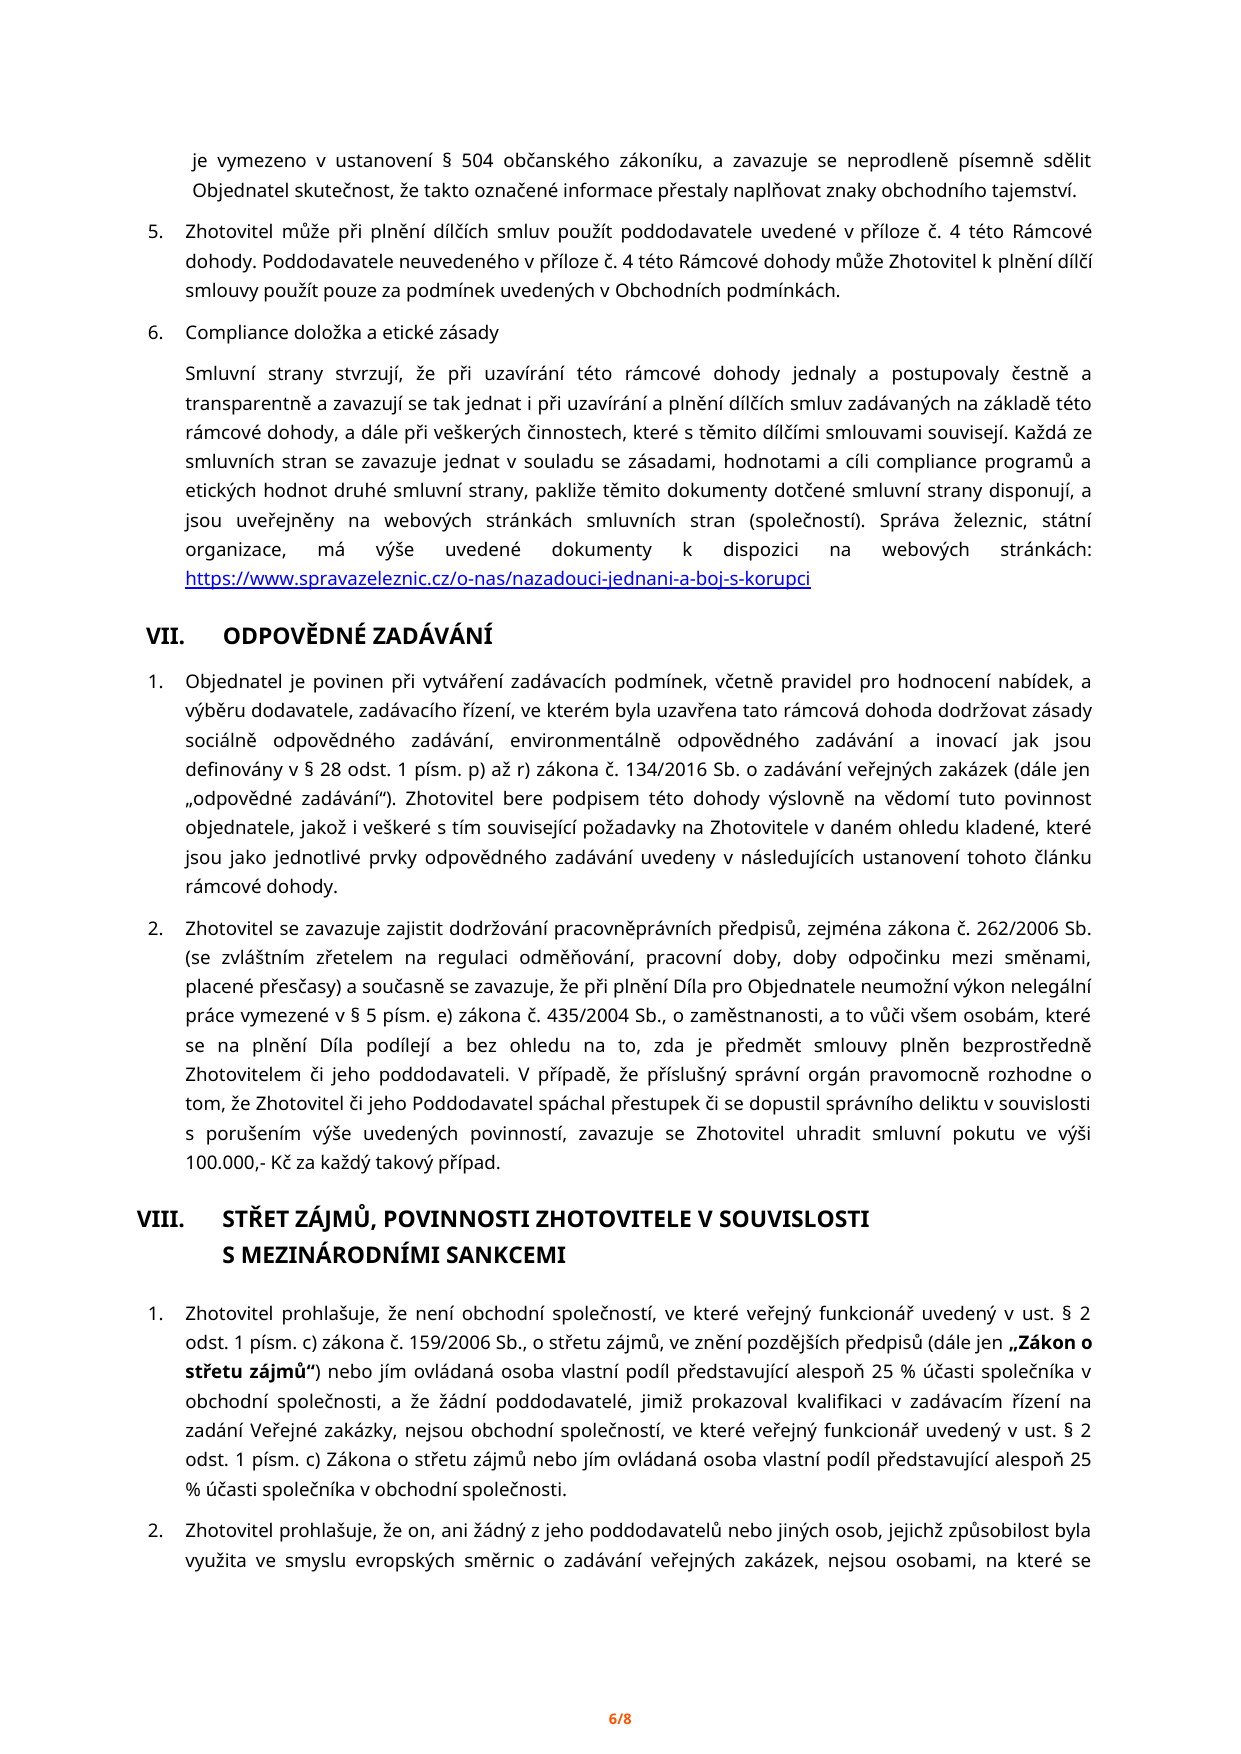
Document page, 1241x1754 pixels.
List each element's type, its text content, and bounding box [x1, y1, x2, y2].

list Zhotovitel prohlašuje, že není obchodní společností, ve které veřejný funkcionář uvedený v ust. § 2 odst. 1 písm. c) zákona č. 159/2006 Sb., o střetu zájmů, ve znění pozdějších předpisů (dále jen „Zákon o střetu zájmů“) nebo jím ovládaná osoba vlastní podíl představující alespoň 25 % účasti společníka v obchodní společnosti, a že žádní poddodavatelé, jimiž prokazoval kvalifikaci v zadávacím řízení na zadání Veřejné zakázky, nejsou obchodní společností, ve které veřejný funkcionář uvedený v ust. § 2 odst. 1 písm. c) Zákona o střetu zájmů nebo jím ovládaná osoba vlastní podíl představující alespoň 25 % účasti společníka v obchodní společnosti. [148, 1300, 1093, 1501]
list ODPOVĚDNÉ ZADÁVÁNÍ [185, 620, 1093, 651]
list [148, 148, 1093, 202]
list STŘET ZÁJMŮ, POVINNOSTI ZHOTOVITELE V SOUVISLOSTI S MEZINÁRODNÍMI SANKCEMI [185, 1203, 1093, 1271]
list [148, 1518, 1093, 1572]
list Zhotovitel se zavazuje zajistit dodržování pracovněprávních předpisů, zejména zákona č. 262/2006 Sb. (se zvláštním zřetelem na regulaci odměňování, pracovní doby, doby odpočinku mezi směnami, placené přesčasy) a současně se zavazuje, že při plnění Díla pro Objednatele neumožní výkon nelegální práce vymezené v § 5 písm. e) zákona č. 435/2004 Sb., o zaměstnanosti, a to vůči všem osobám, které se na plnění Díla podílejí a bez ohledu na to, zda je předmět smlouvy plněn bezprostředně Zhotovitelem či jeho poddodavateli. V případě, že příslušný správní orgán pravomocně rozhodne o tom, že Zhotovitel či jeho Poddodavatel spáchal přestupek či se dopustil správního deliktu v souvislosti s porušením výše uvedených povinností, zavazuje se Zhotovitel uhradit smluvní pokutu ve výši 100.000,- Kč za každý takový případ. [148, 915, 1093, 1175]
list Compliance doložka a etické zásady [148, 319, 1093, 344]
list Zhotovitel může při plnění dílčích smluv použít poddodavatele uvedené v příloze č. 4 této Rámcové dohody. Poddodavatele neuvedeného v příloze č. 4 této Rámcové dohody může Zhotovitel k plnění dílčí smlouvy použít pouze za podmínek uvedených v Obchodních podmínkách. [148, 219, 1093, 303]
list Objednatel je povinen při vytváření zadávacích podmínek, včetně pravidel pro hodnocení nabídek, a výběru dodavatele, zadávacího řízení, ve kterém byla uzavřena tato rámcová dohoda dodržovat zásady sociálně odpovědného zadávání, environmentálně odpovědného zadávání a inovací jak jsou definovány v § 28 odst. 1 písm. p) až r) zákona č. 134/2016 Sb. o zadávání veřejných zakázek (dále jen „odpovědné zadávání“). Zhotovitel bere podpisem této dohody výslovně na vědomí tuto povinnost objednatele, jakož i veškeré s tím související požadavky na Zhotovitele v daném ohledu kladené, které jsou jako jednotlivé prvky odpovědného zadávání uvedeny v následujících ustanovení tohoto článku rámcové dohody. [148, 668, 1093, 899]
list Smluvní strany stvrzují, že při uzavírání této rámcové dohody jednaly a postupovaly čestně a transparentně a zavazují se tak jednat i při uzavírání a plnění dílčích smluv zadávaných na základě této rámcové dohody, a dále při veškerých činnostech, které s těmito dílčími smlouvami souvisejí. Každá ze smluvních stran se zavazuje jednat v souladu se zásadami, hodnotami a cíli compliance programů a etických hodnot druhé smluvní strany, pakliže těmito dokumenty dotčené smluvní strany disponují, a jsou uveřejněny na webových stránkách smluvních stran (společností). Správa železnic, státní organizace, má výše uvedené dokumenty k dispozici na webových stránkách: https://www.spravazeleznic.cz/o-nas/nazadouci-jednani-a-boj-s-korupci [185, 361, 1093, 591]
